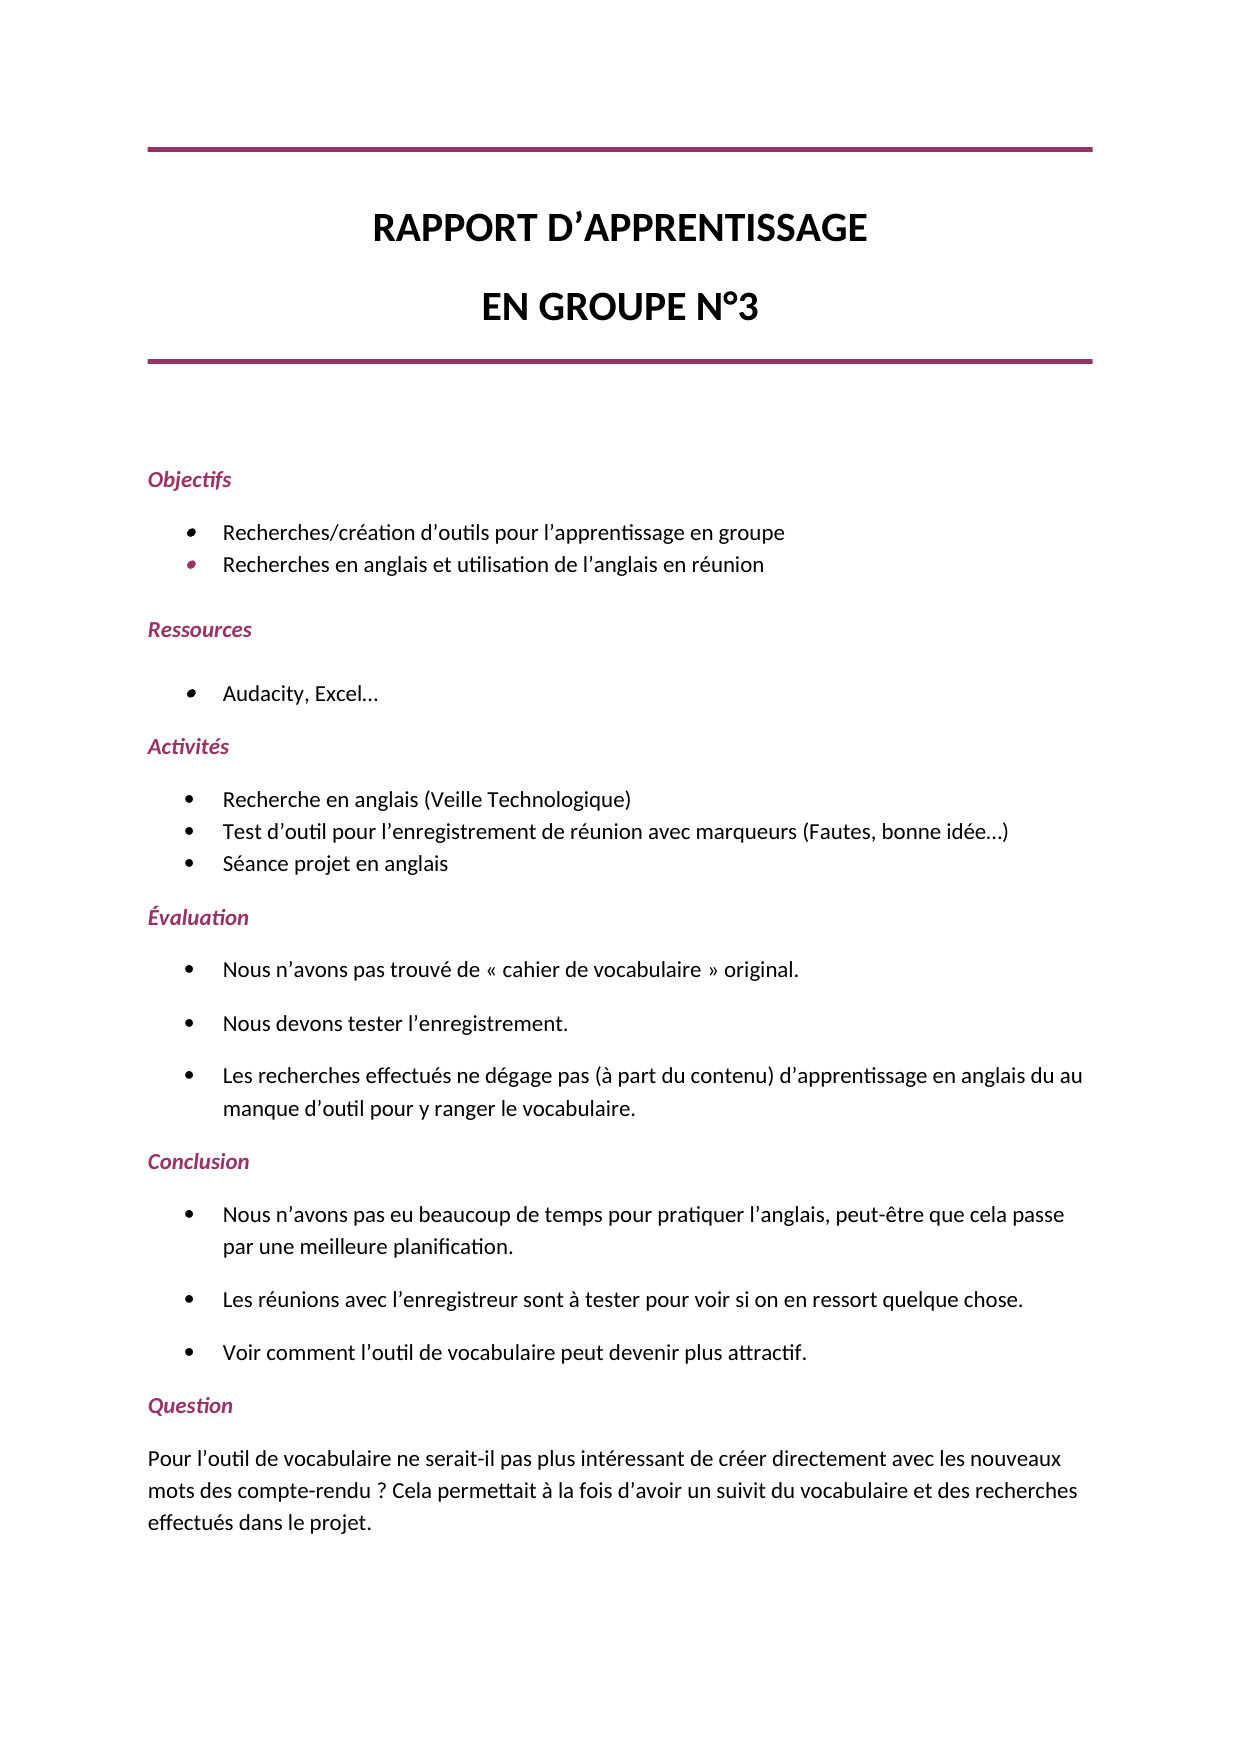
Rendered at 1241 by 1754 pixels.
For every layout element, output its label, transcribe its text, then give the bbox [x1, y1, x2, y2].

text Objectifs [148, 465, 1093, 493]
text Évaluation [148, 903, 1093, 931]
list Recherche en anglais (Veille Technologique) [185, 785, 1093, 813]
text Pour l’outil de vocabulaire ne serait-il pas plus intéressant de créer directement avec les nouveaux mots des compte-rendu ? Cela permettait à la fois d’avoir un suivit du vocabulaire et des recherches effectués dans le projet. [148, 1444, 1093, 1537]
list Test d’outil pour l’enregistrement de réunion avec marqueurs (Fautes, bonne idée…) [185, 817, 1093, 845]
text RAPPORT D’APPRENTISSAGE [148, 201, 1093, 251]
list Les recherches effectués ne dégage pas (à part du contenu) d’apprentissage en anglais du au manque d’outil pour y ranger le vocabulaire. [185, 1062, 1093, 1122]
list Recherches en anglais et utilisation de l’anglais en réunion [185, 550, 1093, 578]
text EN GROUPE N°3 [148, 280, 1093, 331]
list Nous n’avons pas trouvé de « cahier de vocabulaire » original. [185, 956, 1093, 984]
list Séance projet en anglais [185, 849, 1093, 878]
text Activités [148, 732, 1093, 760]
list Recherches/création d’outils pour l’apprentissage en groupe [185, 518, 1093, 546]
text Conclusion [148, 1147, 1093, 1175]
list Nous devons tester l’enregistrement. [185, 1009, 1093, 1037]
list Ressources [148, 615, 1093, 643]
list Voir comment l’outil de vocabulaire peut devenir plus attractif. [185, 1338, 1093, 1366]
list Les réunions avec l’enregistreur sont à tester pour voir si on en ressort quelque chose. [185, 1285, 1093, 1313]
text Question [148, 1391, 1093, 1419]
list Audacity, Excel… [185, 679, 1093, 707]
list Nous n’avons pas eu beaucoup de temps pour pratiquer l’anglais, peut-être que cela passe par une meilleure planification. [185, 1200, 1093, 1260]
